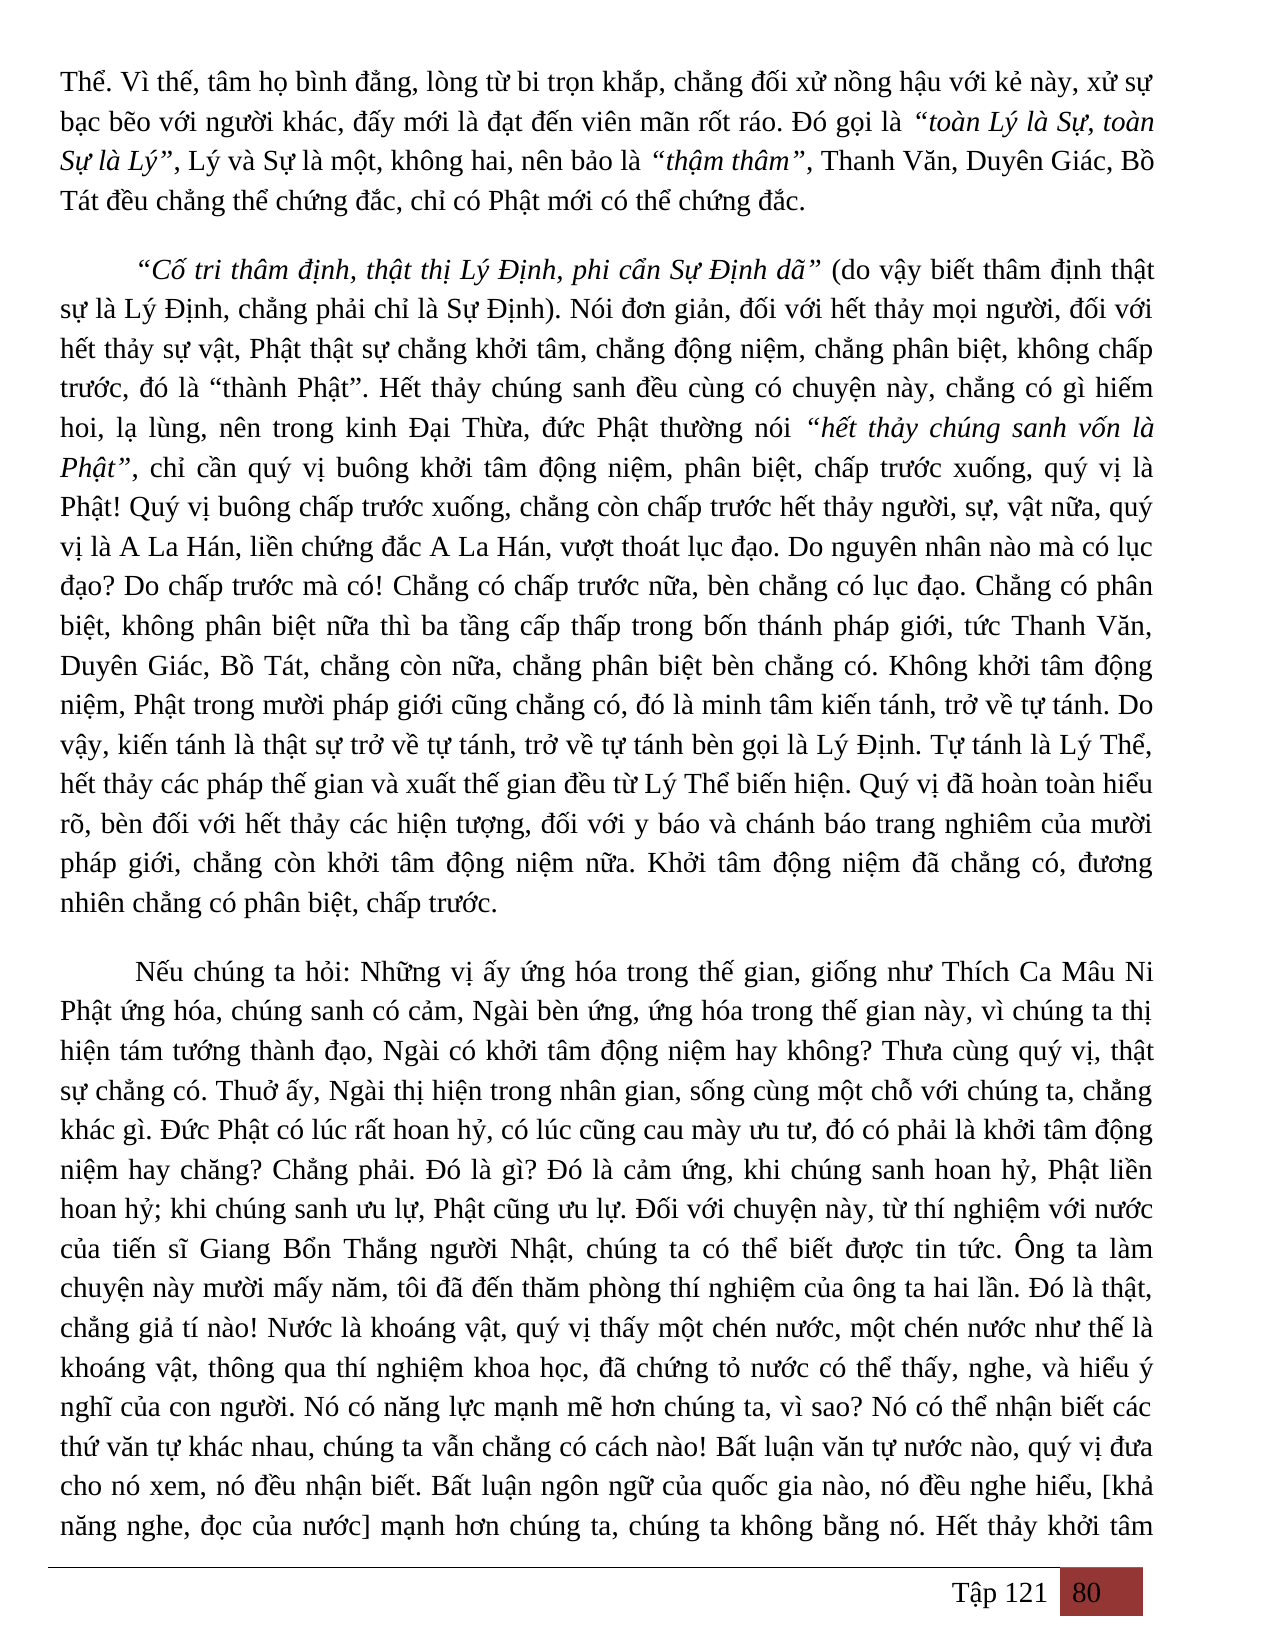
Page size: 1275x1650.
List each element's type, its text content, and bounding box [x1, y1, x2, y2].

text “Cố tri thâm định, thật thị Lý Định, phi cẩn Sự Định dã” (do vậy biết thâm định thật sự là Lý Định, chẳng phải chỉ là Sự Định). Nói đơn giản, đối với hết thảy mọi người, đối với hết thảy sự vật, Phật thật sự chẳng khởi tâm, chẳng động niệm, chẳng phân biệt, không chấp trước, đó là “thành Phật”. Hết thảy chúng sanh đều cùng có chuyện này, chẳng có gì hiếm hoi, lạ lùng, nên trong kinh Đại Thừa, đức Phật thường nói “hết thảy chúng sanh vốn là Phật”, chỉ cần quý vị buông khởi tâm động niệm, phân biệt, chấp trước xuống, quý vị là Phật! Quý vị buông chấp trước xuống, chẳng còn chấp trước hết thảy người, sự, vật nữa, quý vị là A La Hán, liền chứng đắc A La Hán, vượt thoát lục đạo. Do nguyên nhân nào mà có lục đạo? Do chấp trước mà có! Chẳng có chấp trước nữa, bèn chẳng có lục đạo. Chẳng có phân biệt, không phân biệt nữa thì ba tầng cấp thấp trong bốn thánh pháp giới, tức Thanh Văn, Duyên Giác, Bồ Tát, chẳng còn nữa, chẳng phân biệt bèn chẳng có. Không khởi tâm động niệm, Phật trong mười pháp giới cũng chẳng có, đó là minh tâm kiến tánh, trở về tự tánh. Do vậy, kiến tánh là thật sự trở về tự tánh, trở về tự tánh bèn gọi là Lý Định. Tự tánh là Lý Thể, hết thảy các pháp thế gian và xuất thế gian đều từ Lý Thể biến hiện. Quý vị đã hoàn toàn hiểu rõ, bèn đối với hết thảy các hiện tượng, đối với y báo và chánh báo trang nghiêm của mười pháp giới, chẳng còn khởi tâm động niệm nữa. Khởi tâm động niệm đã chẳng có, đương nhiên chẳng có phân biệt, chấp trước. [60, 247, 1155, 920]
